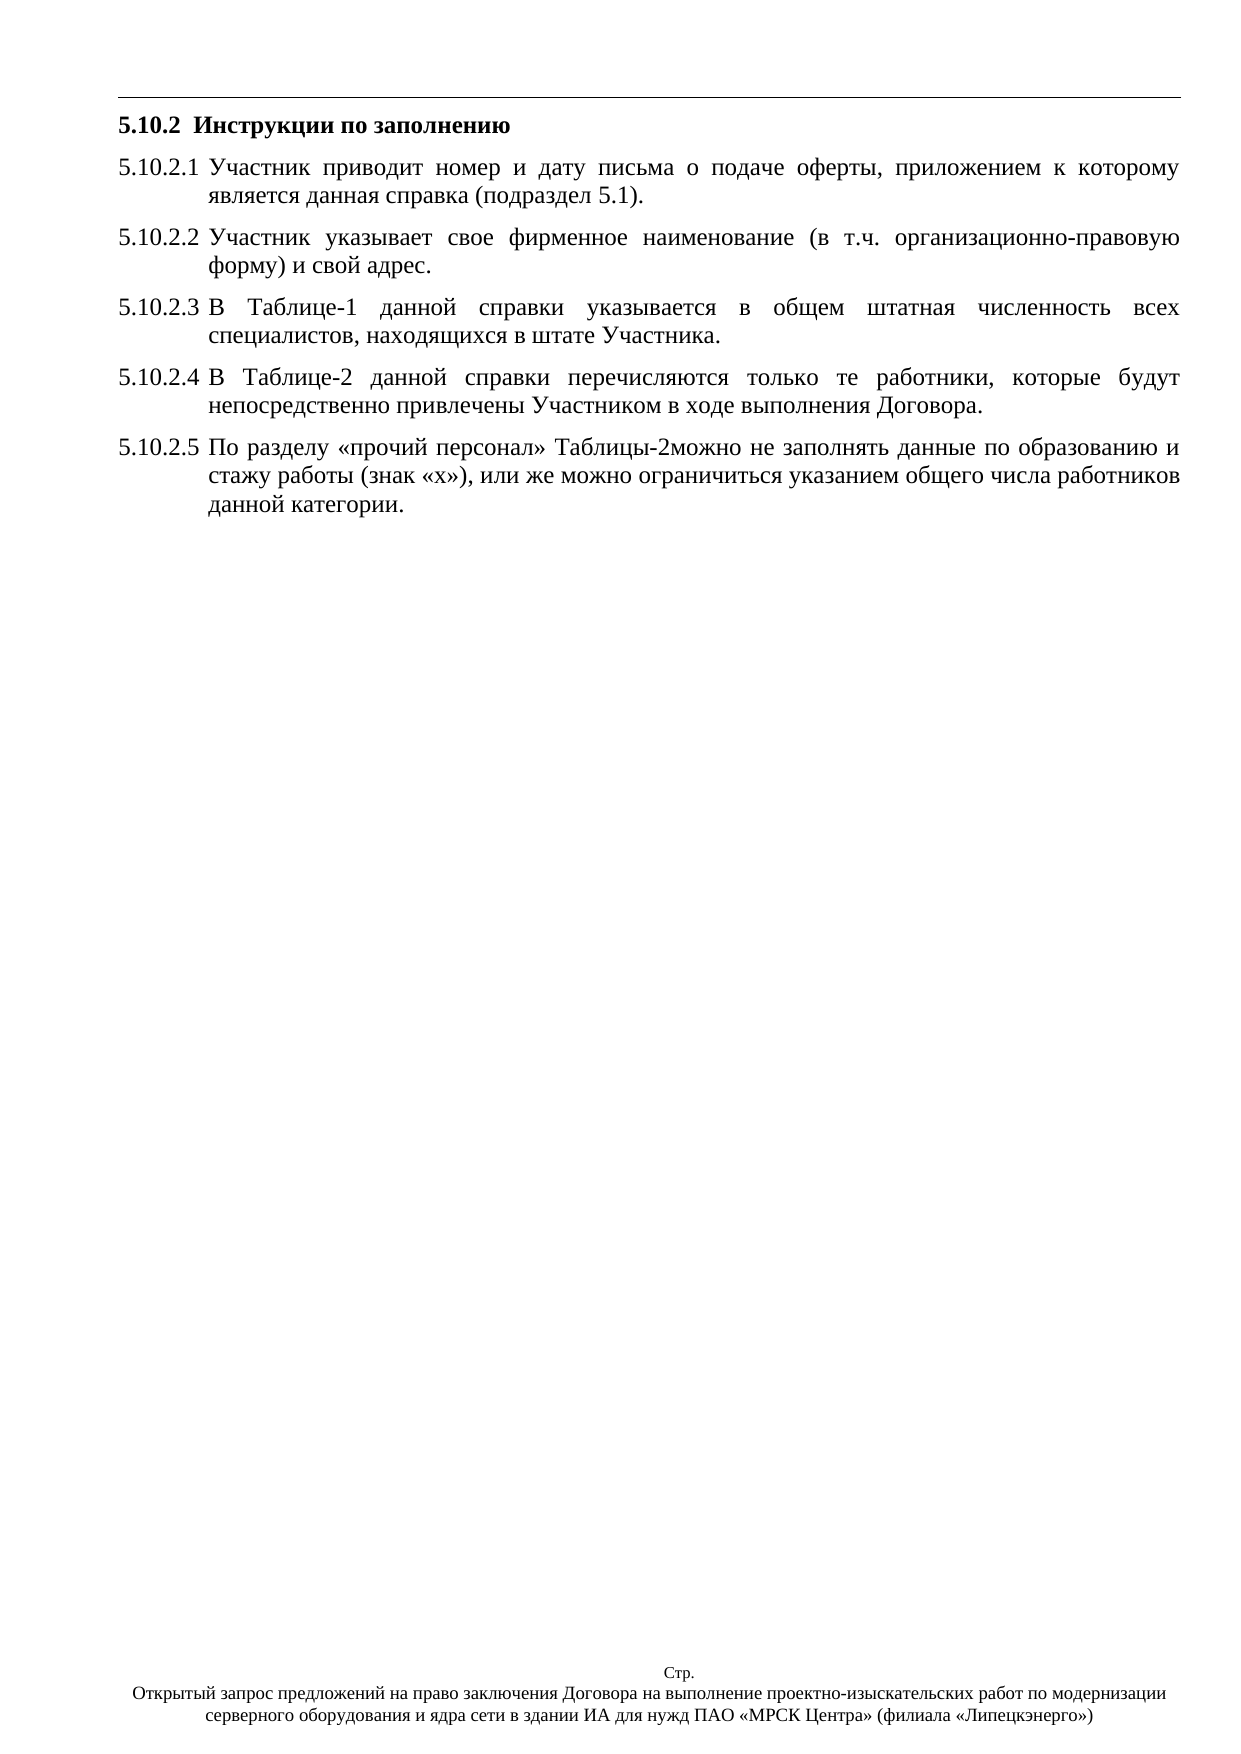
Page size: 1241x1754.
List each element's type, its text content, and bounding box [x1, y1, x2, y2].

list В Таблице-1 данной справки указывается в общем штатная численность всех специалистов, находящихся в штате Участника. [118, 292, 1181, 349]
list Участник приводит номер и дату письма о подаче оферты, приложением к которому является данная справка (подраздел 5.1). [118, 152, 1181, 209]
subtitle Инструкции по заполнению [118, 111, 1181, 139]
list Участник указывает свое фирменное наименование (в т.ч. организационно-правовую форму) и свой адрес. [118, 222, 1181, 279]
list В Таблице-2 данной справки перечисляются только те работники, которые будут непосредственно привлечены Участником в ходе выполнения Договора. [118, 362, 1181, 419]
list По разделу «прочий персонал» Таблицы-2можно не заполнять данные по образованию и стажу работы (знак «х»), или же можно ограничиться указанием общего числа работников данной категории. [118, 432, 1181, 518]
